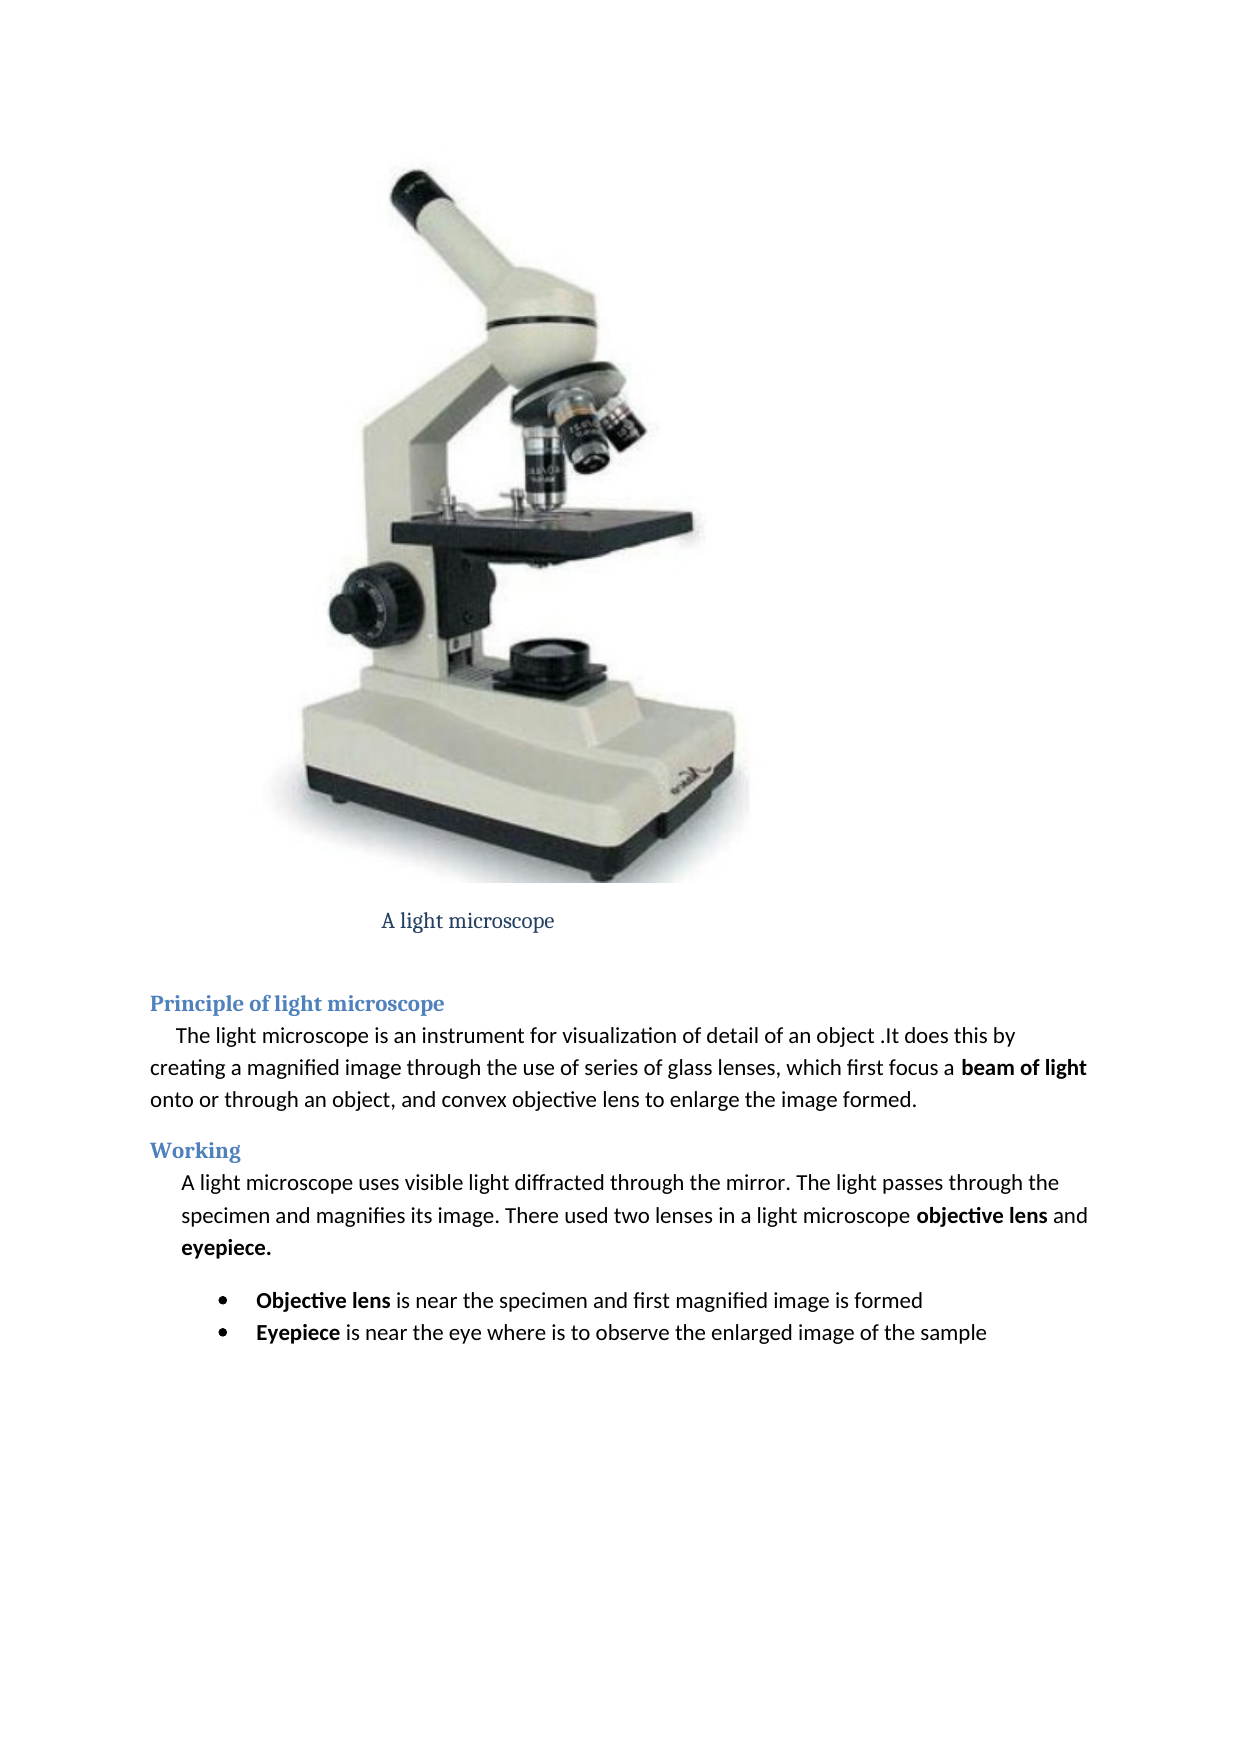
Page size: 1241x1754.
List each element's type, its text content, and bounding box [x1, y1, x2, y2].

list Eyepiece is near the eye where is to observe the enlarged image of the sample [219, 1318, 1090, 1346]
text A light microscope uses visible light diffracted through the mirror. The light passes through the specimen and magnifies its image. There used two lenses in a light microscope objective lens and eyepiece. [181, 1168, 1090, 1261]
list Objective lens is near the specimen and first magnified image is formed [219, 1286, 1090, 1314]
picture [150, 150, 901, 883]
subtitle Principle of light microscope [150, 991, 1090, 1017]
text The light microscope is an instrument for visualization of detail of an object .It does this by creating a magnified image through the use of series of glass lenses, which first focus a beam of light onto or through an object, and convex objective lens to enlarge the image formed. [150, 1021, 1090, 1113]
subtitle Working [150, 1138, 1090, 1165]
subtitle A light microscope [150, 907, 1090, 934]
